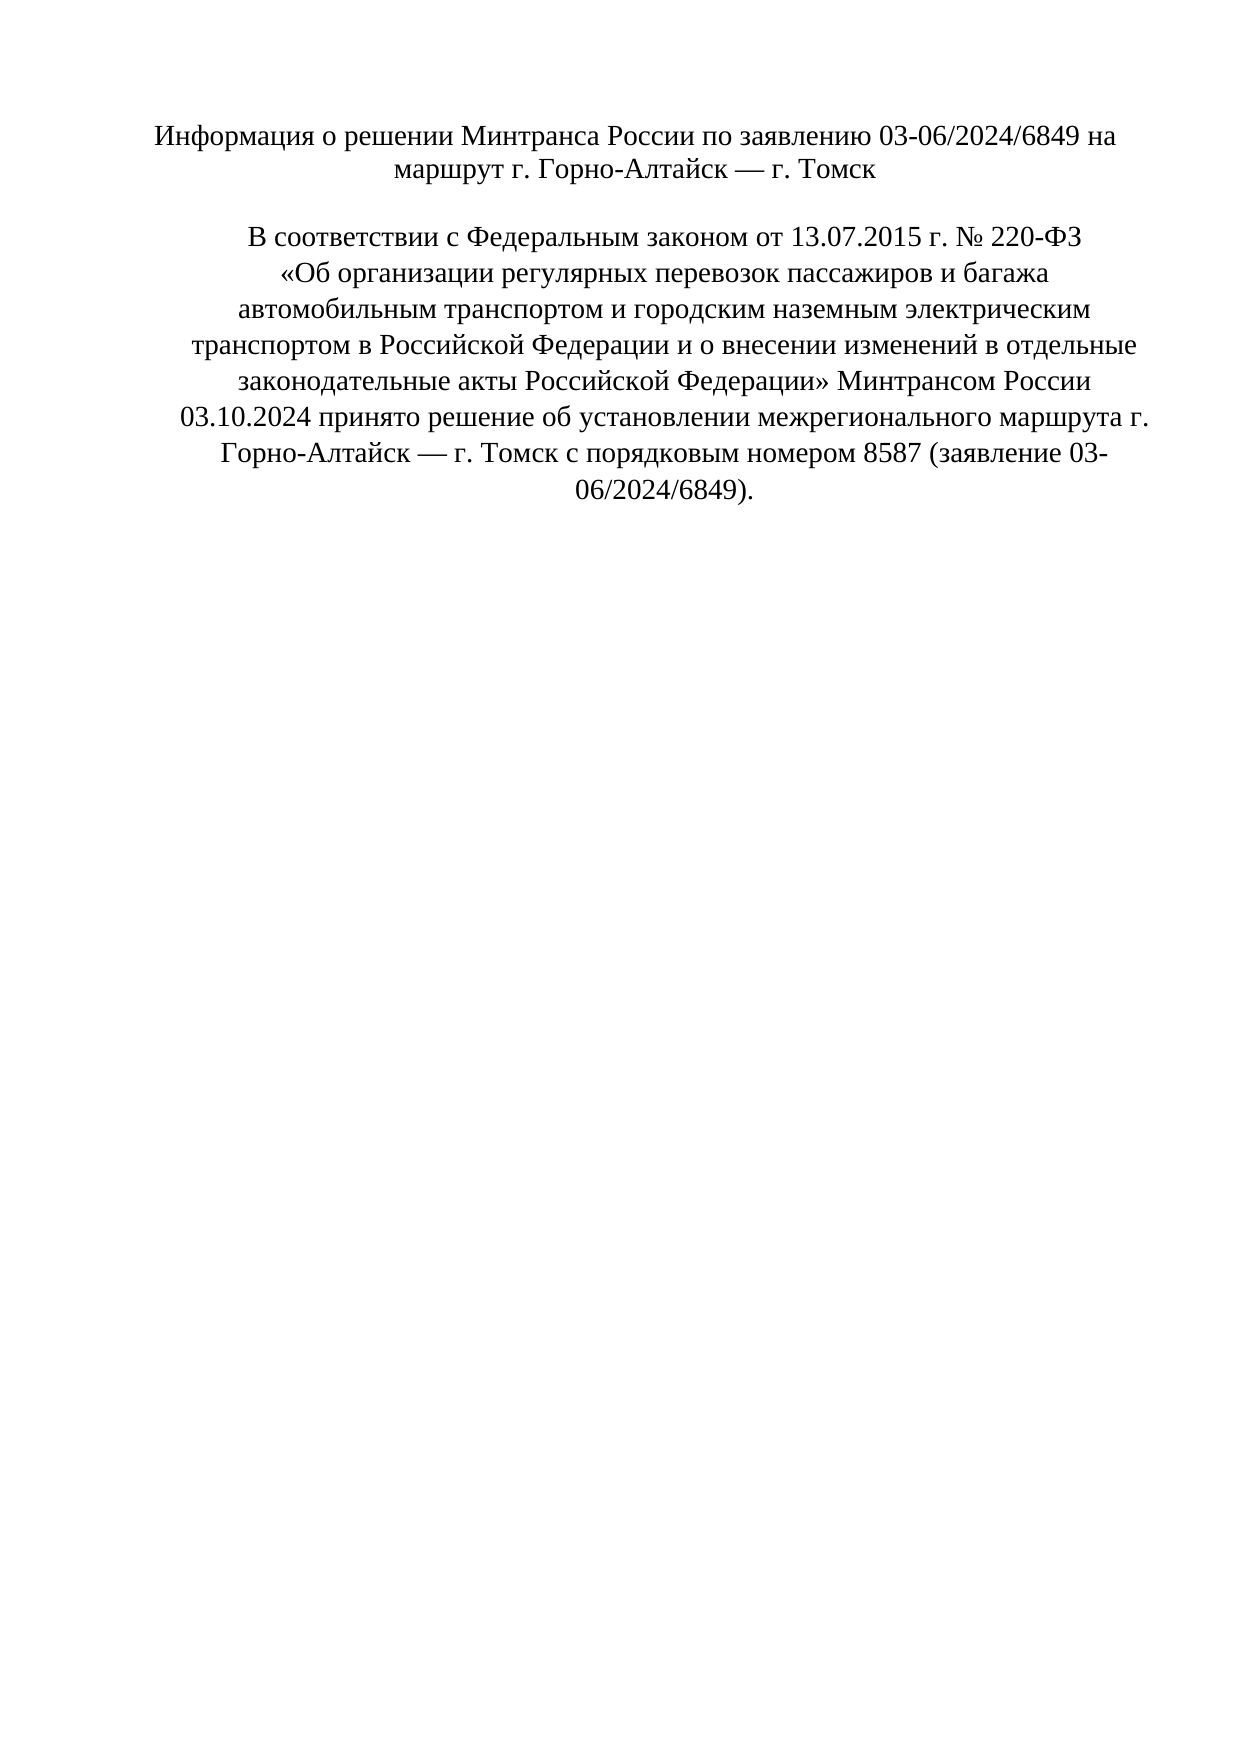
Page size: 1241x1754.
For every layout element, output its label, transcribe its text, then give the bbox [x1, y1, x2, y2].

text Информация о решении Минтранса России по заявлению 03-06/2024/6849 на маршрут г. Горно-Алтайск — г. Томск [118, 118, 1152, 185]
text В соответствии с Федеральным законом от 13.07.2015 г. № 220-ФЗ «Об организации регулярных перевозок пассажиров и багажа автомобильным транспортом и городским наземным электрическим транспортом в Российской Федерации и о внесении изменений в отдельные законодательные акты Российской Федерации» Минтрансом России 03.10.2024 принято решение об установлении межрегионального маршрута г. Горно-Алтайск — г. Томск с порядковым номером 8587 (заявление 03-06/2024/6849). [177, 219, 1152, 505]
